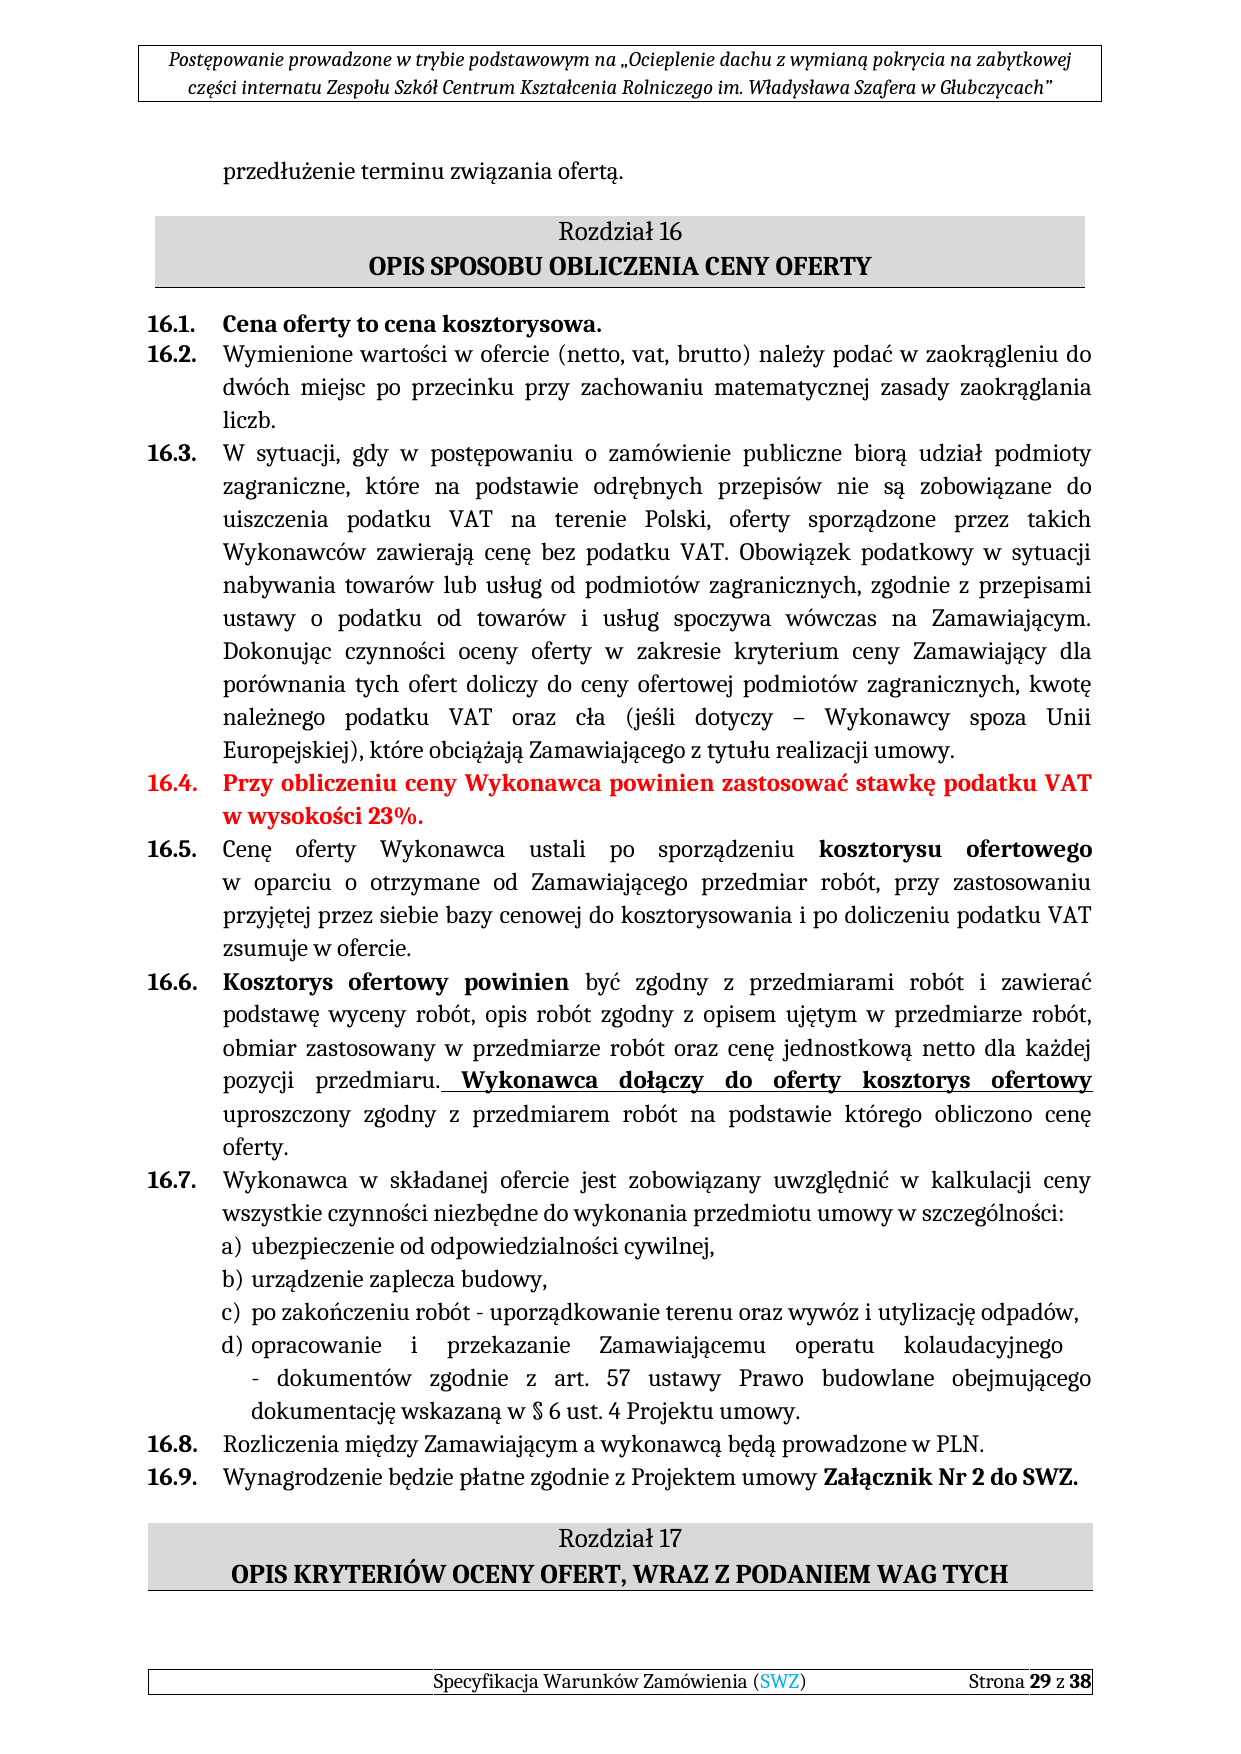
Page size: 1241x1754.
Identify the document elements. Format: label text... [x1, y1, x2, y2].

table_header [148, 1523, 1093, 1590]
list Wynagrodzenie będzie płatne zgodnie z Projektem umowy Załącznik Nr 2 do SWZ. [148, 1463, 1093, 1491]
list Wymienione wartości w ofercie (netto, vat, brutto) należy podać w zaokrągleniu do dwóch miejsc po przecinku przy zachowaniu matematycznej zasady zaokrąglania liczb. [148, 340, 1093, 435]
list opracowanie i przekazanie Zamawiającemu operatu kolaudacyjnego - dokumentów zgodnie z art. 57 ustawy Prawo budowlane obejmującego dokumentację wskazaną w § 6 ust. 4 Projektu umowy. [221, 1331, 1093, 1425]
table_header Rozdział 16 OPIS SPOSOBU OBLICZENIA CENY OFERTY [155, 216, 1085, 287]
list W sytuacji, gdy w postępowaniu o zamówienie publiczne biorą udział podmioty zagraniczne, które na podstawie odrębnych przepisów nie są zobowiązane do uiszczenia podatku VAT na terenie Polski, oferty sporządzone przez takich Wykonawców zawierają cenę bez podatku VAT. Obowiązek podatkowy w sytuacji nabywania towarów lub usług od podmiotów zagranicznych, zgodnie z przepisami ustawy o podatku od towarów i usług spoczywa wówczas na Zamawiającym. Dokonując czynności oceny oferty w zakresie kryterium ceny Zamawiający dla porównania tych ofert doliczy do ceny ofertowej podmiotów zagranicznych, kwotę należnego podatku VAT oraz cła (jeśli dotyczy – Wykonawcy spoza Unii Europejskiej), które obciążają Zamawiającego z tytułu realizacji umowy. [148, 439, 1093, 765]
list Przy obliczeniu ceny Wykonawca powinien zastosować stawkę podatku VAT w wysokości 23%. [148, 769, 1093, 831]
list po zakończeniu robót - uporządkowanie terenu oraz wywóz i utylizację odpadów, [221, 1298, 1093, 1326]
list Wykonawca w składanej ofercie jest zobowiązany uwzględnić w kalkulacji ceny wszystkie czynności niezbędne do wykonania przedmiotu umowy w szczególności: [148, 1166, 1093, 1227]
list ubezpieczenie od odpowiedzialności cywilnej, [221, 1232, 1093, 1260]
list Cenę oferty Wykonawca ustali po sporządzeniu kosztorysu ofertowego w oparciu o otrzymane od Zamawiającego przedmiar robót, przy zastosowaniu przyjętej przez siebie bazy cenowej do kosztorysowania i po doliczeniu podatku VAT zsumuje w ofercie. [148, 835, 1093, 963]
list Rozliczenia między Zamawiającym a wykonawcą będą prowadzone w PLN. [148, 1430, 1093, 1458]
list urządzenie zaplecza budowy, [221, 1264, 1093, 1293]
list Kosztorys ofertowy powinien być zgodny z przedmiarami robót i zawierać podstawę wyceny robót, opis robót zgodny z opisem ujętym w przedmiarze robót, obmiar zastosowany w przedmiarze robót oraz cenę jednostkową netto dla każdej pozycji przedmiaru. Wykonawca dołączy do oferty kosztorys ofertowy uproszczony zgodny z przedmiarem robót na podstawie którego obliczono cenę oferty. [148, 967, 1093, 1161]
list Cena oferty to cena kosztorysowa. [148, 310, 1093, 339]
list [148, 157, 1093, 185]
